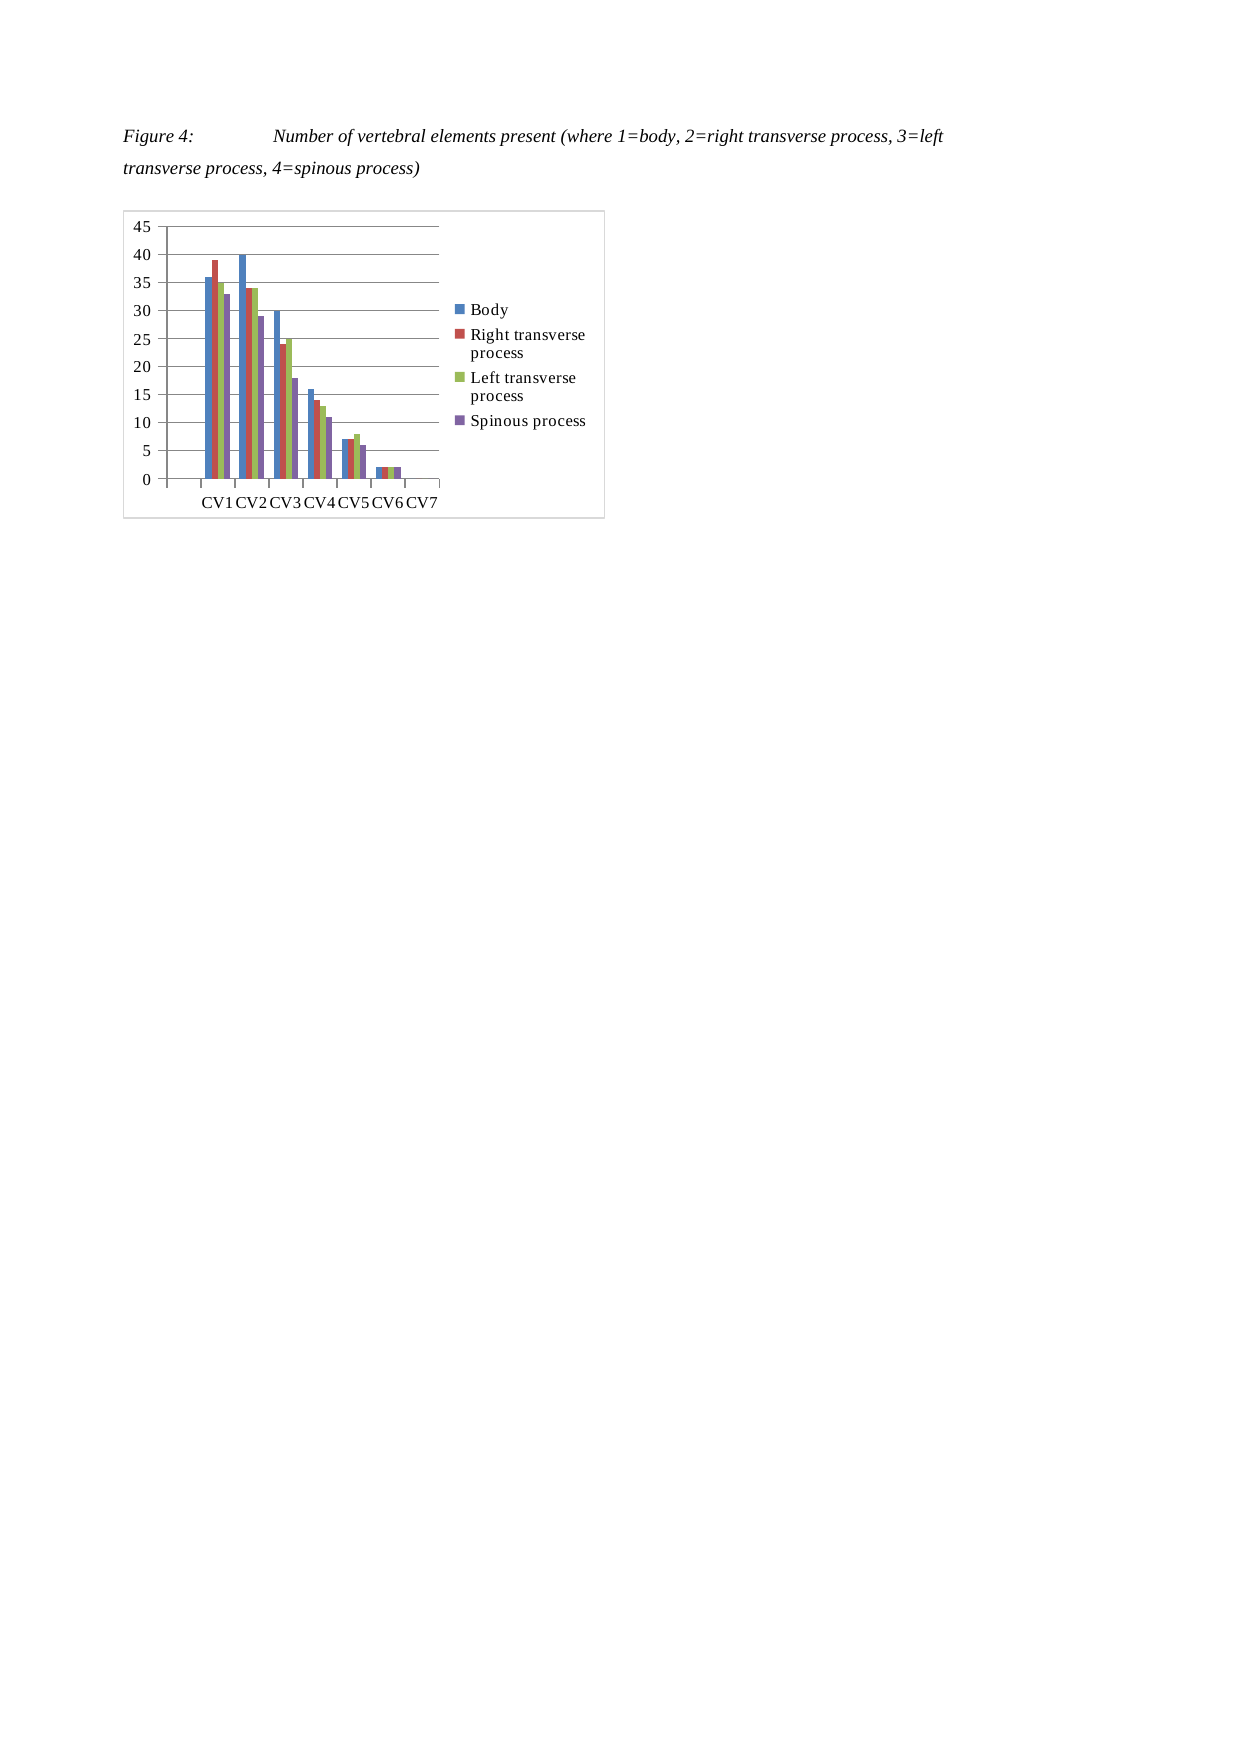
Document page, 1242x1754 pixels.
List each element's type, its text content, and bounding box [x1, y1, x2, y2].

text Figure 4: Number of vertebral elements present (where 1=body, 2=right transverse process, 3=left transverse process, 4=spinous process) [123, 125, 979, 179]
